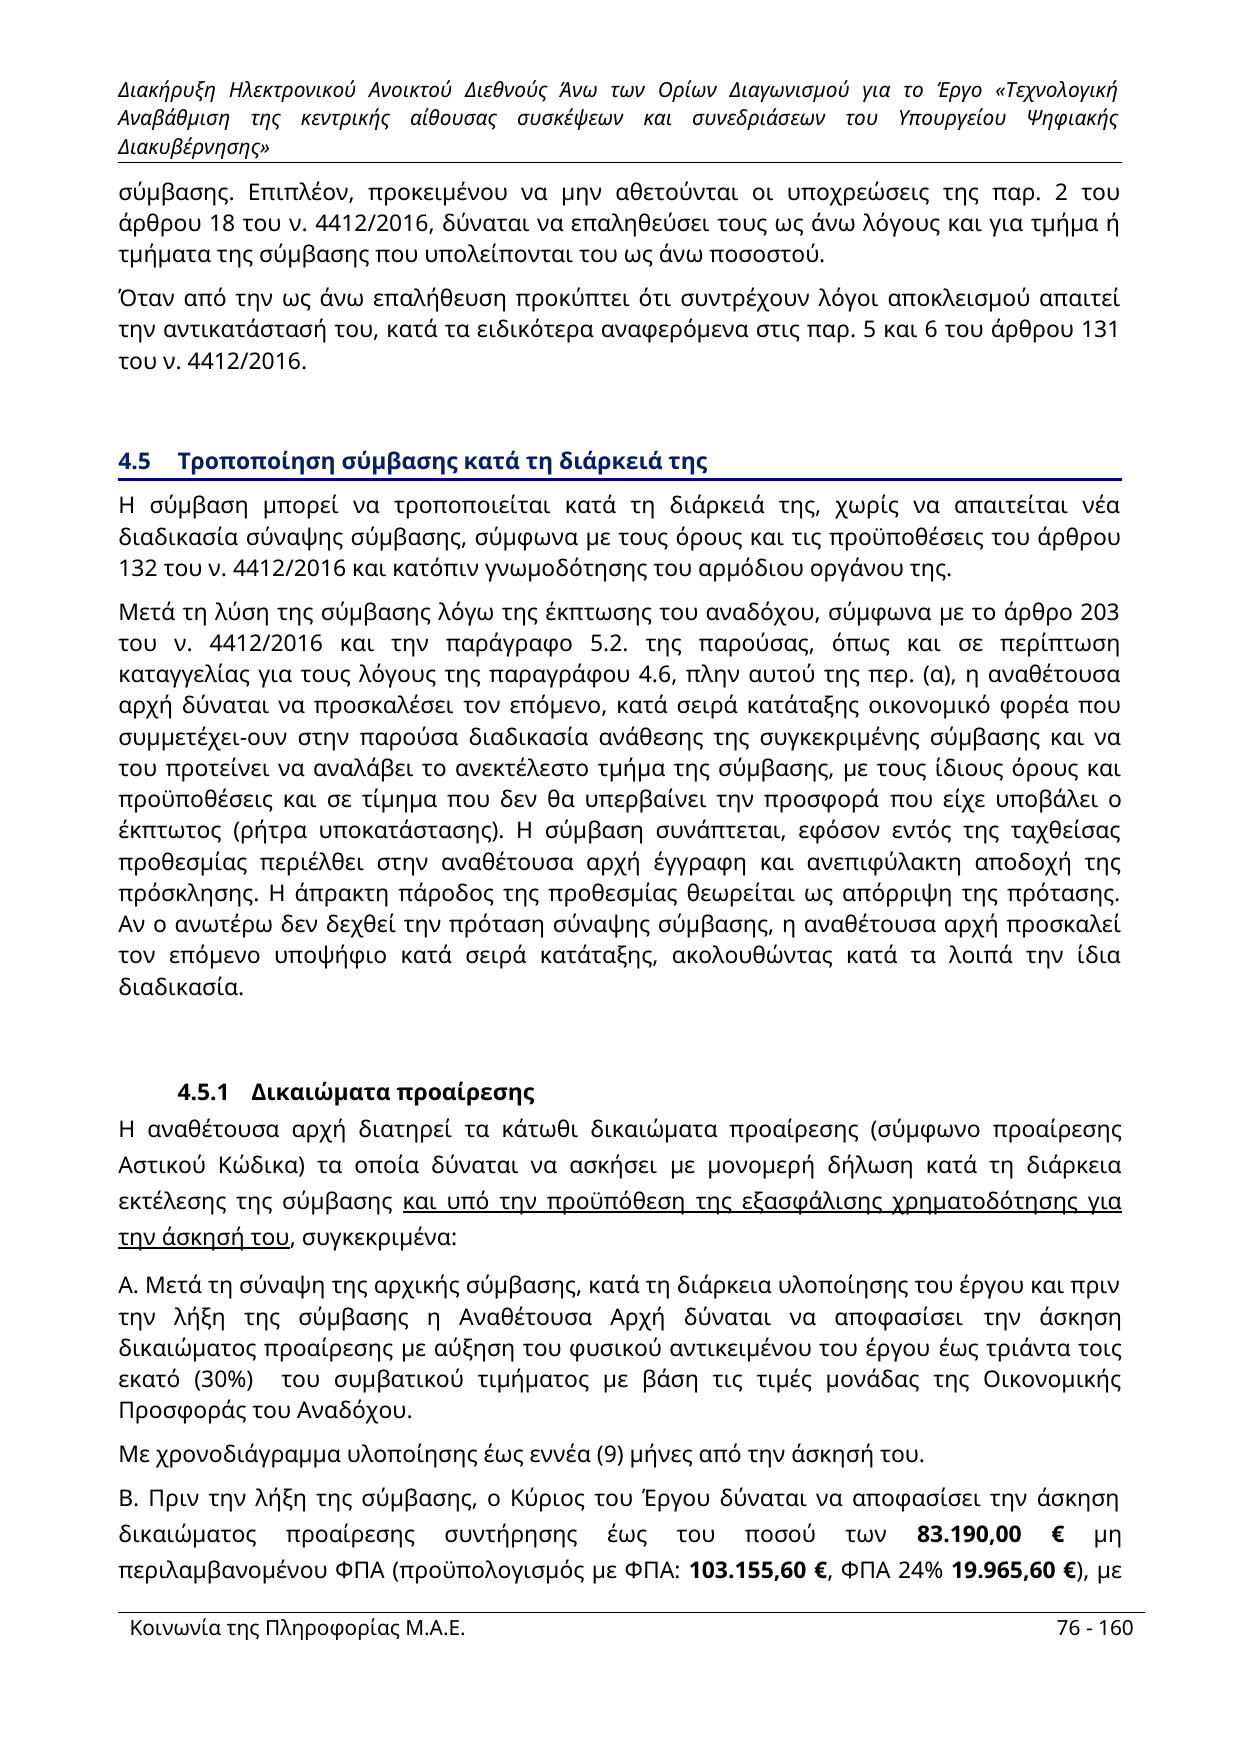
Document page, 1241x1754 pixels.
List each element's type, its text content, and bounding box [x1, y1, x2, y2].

text Όταν από την ως άνω επαλήθευση προκύπτει ότι συντρέχουν λόγοι αποκλεισμού απαιτεί την αντικατάστασή του, κατά τα ειδικότερα αναφερόμενα στις παρ. 5 και 6 του άρθρου 131 του ν. 4412/2016. [118, 282, 1122, 376]
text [118, 1482, 1122, 1585]
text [118, 176, 1122, 270]
text Α. Μετά τη σύναψη της αρχικής σύμβασης, κατά τη διάρκεια υλοποίησης του έργου και πριν την λήξη της σύμβασης η Αναθέτουσα Αρχή δύναται να αποφασίσει την άσκηση δικαιώματος προαίρεσης με αύξηση του φυσικού αντικειμένου του έργου έως τριάντα τοις εκατό (30%) του συμβατικού τιμήματος με βάση τις τιμές μονάδας της Οικονομικής Προσφοράς του Αναδόχου. [118, 1269, 1122, 1425]
text Μετά τη λύση της σύμβασης λόγω της έκπτωσης του αναδόχου, σύμφωνα με το άρθρο 203 του ν. 4412/2016 και την παράγραφο 5.2. της παρούσας, όπως και σε περίπτωση καταγγελίας για τους λόγους της παραγράφου 4.6, πλην αυτού της περ. (α), η αναθέτουσα αρχή δύναται να προσκαλέσει τον επόμενο, κατά σειρά κατάταξης οικονομικό φορέα που συμμετέχει-ουν στην παρούσα διαδικασία ανάθεσης της συγκεκριμένης σύμβασης και να του προτείνει να αναλάβει το ανεκτέλεστο τμήμα της σύμβασης, με τους ίδιους όρους και προϋποθέσεις και σε τίμημα που δεν θα υπερβαίνει την προσφορά που είχε υποβάλει ο έκπτωτος (ρήτρα υποκατάστασης). Η σύμβαση συνάπτεται, εφόσον εντός της ταχθείσας προθεσμίας περιέλθει στην αναθέτουσα αρχή έγγραφη και ανεπιφύλακτη αποδοχή της πρόσκλησης. Η άπρακτη πάροδος της προθεσμίας θεωρείται ως απόρριψη της πρότασης. Αν ο ανωτέρω δεν δεχθεί την πρόταση σύναψης σύμβασης, η αναθέτουσα αρχή προσκαλεί τον επόμενο υποψήφιο κατά σειρά κατάταξης, ακολουθώντας κατά τα λοιπά την ίδια διαδικασία. [118, 596, 1122, 1002]
text Με χρονοδιάγραμμα υλοποίησης έως εννέα (9) μήνες από την άσκησή του. [118, 1438, 1122, 1469]
text Η σύμβαση μπορεί να τροποποιείται κατά τη διάρκειά της, χωρίς να απαιτείται νέα διαδικασία σύναψης σύμβασης, σύμφωνα με τους όρους και τις προϋποθέσεις του άρθρου 132 του ν. 4412/2016 και κατόπιν γνωμοδότησης του αρμόδιου οργάνου της. [118, 489, 1122, 583]
text Η αναθέτουσα αρχή διατηρεί τα κάτωθι δικαιώματα προαίρεσης (σύμφωνο προαίρεσης Αστικού Κώδικα) τα οποία δύναται να ασκήσει με μονομερή δήλωση κατά τη διάρκεια εκτέλεσης της σύμβασης και υπό την προϋπόθεση της εξασφάλισης χρηματοδότησης για την άσκησή του, συγκεκριμένα: [118, 1113, 1122, 1252]
subtitle Δικαιώματα προαίρεσης [177, 1075, 1122, 1107]
subtitle Τροποποίηση σύμβασης κατά τη διάρκειά της [118, 445, 1122, 478]
